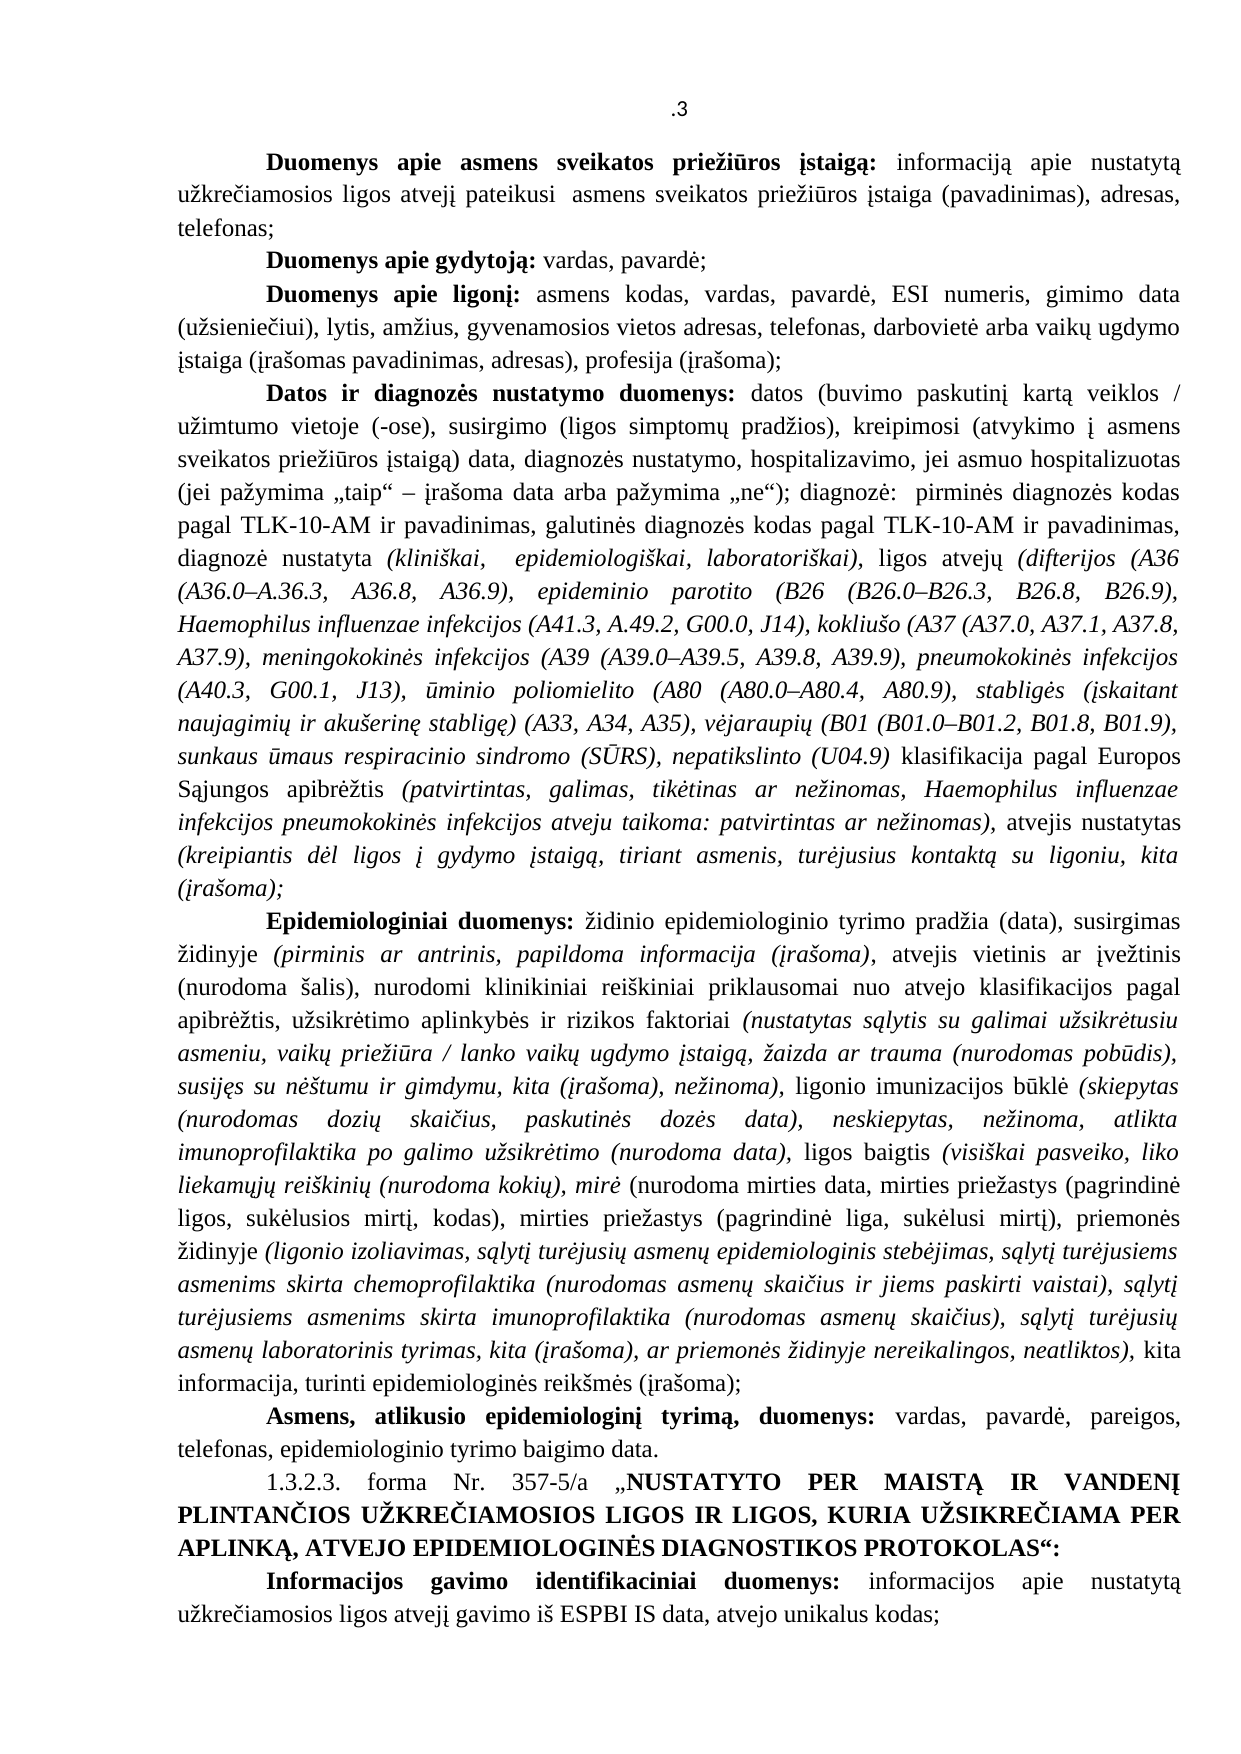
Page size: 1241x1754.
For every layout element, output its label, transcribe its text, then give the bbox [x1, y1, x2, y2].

text Duomenys apie gydytoją: vardas, pavardė; [177, 246, 1181, 274]
text Informacijos gavimo identifikaciniai duomenys: informacijos apie nustatytą užkrečiamosios ligos atvejį gavimo iš ESPBI IS data, atvejo unikalus kodas; [177, 1566, 1181, 1628]
text Duomenys apie ligonį: asmens kodas, vardas, pavardė, ESI numeris, gimimo data (užsieniečiui), lytis, amžius, gyvenamosios vietos adresas, telefonas, darbovietė arba vaikų ugdymo įstaiga (įrašomas pavadinimas, adresas), profesija (įrašoma); [177, 279, 1181, 373]
text Asmens, atlikusio epidemiologinį tyrimą, duomenys: vardas, pavardė, pareigos, telefonas, epidemiologinio tyrimo baigimo data. [177, 1401, 1181, 1463]
text Duomenys apie asmens sveikatos priežiūros įstaigą: informaciją apie nustatytą užkrečiamosios ligos atvejį pateikusi asmens sveikatos priežiūros įstaiga (pavadinimas), adresas, telefonas; [177, 147, 1181, 241]
text Epidemiologiniai duomenys: židinio epidemiologinio tyrimo pradžia (data), susirgimas židinyje (pirminis ar antrinis, papildoma informacija (įrašoma), atvejis vietinis ar įvežtinis (nurodoma šalis), nurodomi klinikiniai reiškiniai priklausomai nuo atvejo klasifikacijos pagal apibrėžtis, užsikrėtimo aplinkybės ir rizikos faktoriai (nustatytas sąlytis su galimai užsikrėtusiu asmeniu, vaikų priežiūra / lanko vaikų ugdymo įstaigą, žaizda ar trauma (nurodomas pobūdis), susijęs su nėštumu ir gimdymu, kita (įrašoma), nežinoma), ligonio imunizacijos būklė (skiepytas (nurodomas dozių skaičius, paskutinės dozės data), neskiepytas, nežinoma, atlikta imunoprofilaktika po galimo užsikrėtimo (nurodoma data), ligos baigtis (visiškai pasveiko, liko liekamųjų reiškinių (nurodoma kokių), mirė (nurodoma mirties data, mirties priežastys (pagrindinė ligos, sukėlusios mirtį, kodas), mirties priežastys (pagrindinė liga, sukėlusi mirtį), priemonės židinyje (ligonio izoliavimas, sąlytį turėjusių asmenų epidemiologinis stebėjimas, sąlytį turėjusiems asmenims skirta chemoprofilaktika (nurodomas asmenų skaičius ir jiems paskirti vaistai), sąlytį turėjusiems asmenims skirta imunoprofilaktika (nurodomas asmenų skaičius), sąlytį turėjusių asmenų laboratorinis tyrimas, kita (įrašoma), ar priemonės židinyje nereikalingos, neatliktos), kita informacija, turinti epidemiologinės reikšmės (įrašoma); [177, 906, 1181, 1397]
text 1.2.3. forma Nr. 357-5/a „NUSTATYTO PER MAISTĄ IR VANDENĮ PLINTANČIOS UŽKREČIAMOSIOS LIGOS IR LIGOS, KURIA UŽSIKREČIAMA PER APLINKĄ, ATVEJO EPIDEMIOLOGINĖS DIAGNOSTIKOS PROTOKOLAS“: [177, 1467, 1181, 1562]
text Datos ir diagnozės nustatymo duomenys: datos (buvimo paskutinį kartą veiklos / užimtumo vietoje (-ose), susirgimo (ligos simptomų pradžios), kreipimosi (atvykimo į asmens sveikatos priežiūros įstaigą) data, diagnozės nustatymo, hospitalizavimo, jei asmuo hospitalizuotas (jei pažymima „taip“ – įrašoma data arba pažymima „ne“); diagnozė: pirminės diagnozės kodas pagal TLK-10-AM ir pavadinimas, galutinės diagnozės kodas pagal TLK-10-AM ir pavadinimas, diagnozė nustatyta (kliniškai, epidemiologiškai, laboratoriškai), ligos atvejų (difterijos (A36 (A36.0–A.36.3, A36.8, A36.9), epideminio parotito (B26 (B26.0–B26.3, B26.8, B26.9), Haemophilus influenzae infekcijos (A41.3, A.49.2, G00.0, J14), kokliušo (A37 (A37.0, A37.1, A37.8, A37.9), meningokokinės infekcijos (A39 (A39.0–A39.5, A39.8, A39.9), pneumokokinės infekcijos (A40.3, G00.1, J13), ūminio poliomielito (A80 (A80.0–A80.4, A80.9), stabligės (įskaitant naujagimių ir akušerinę stabligę) (A33, A34, A35), vėjaraupių (B01 (B01.0–B01.2, B01.8, B01.9), sunkaus ūmaus respiracinio sindromo (SŪRS), nepatikslinto (U04.9) klasifikacija pagal Europos Sąjungos apibrėžtis (patvirtintas, galimas, tikėtinas ar nežinomas, Haemophilus influenzae infekcijos pneumokokinės infekcijos atveju taikoma: patvirtintas ar nežinomas), atvejis nustatytas (kreipiantis dėl ligos į gydymo įstaigą, tiriant asmenis, turėjusius kontaktą su ligoniu, kita (įrašoma); [177, 378, 1181, 902]
